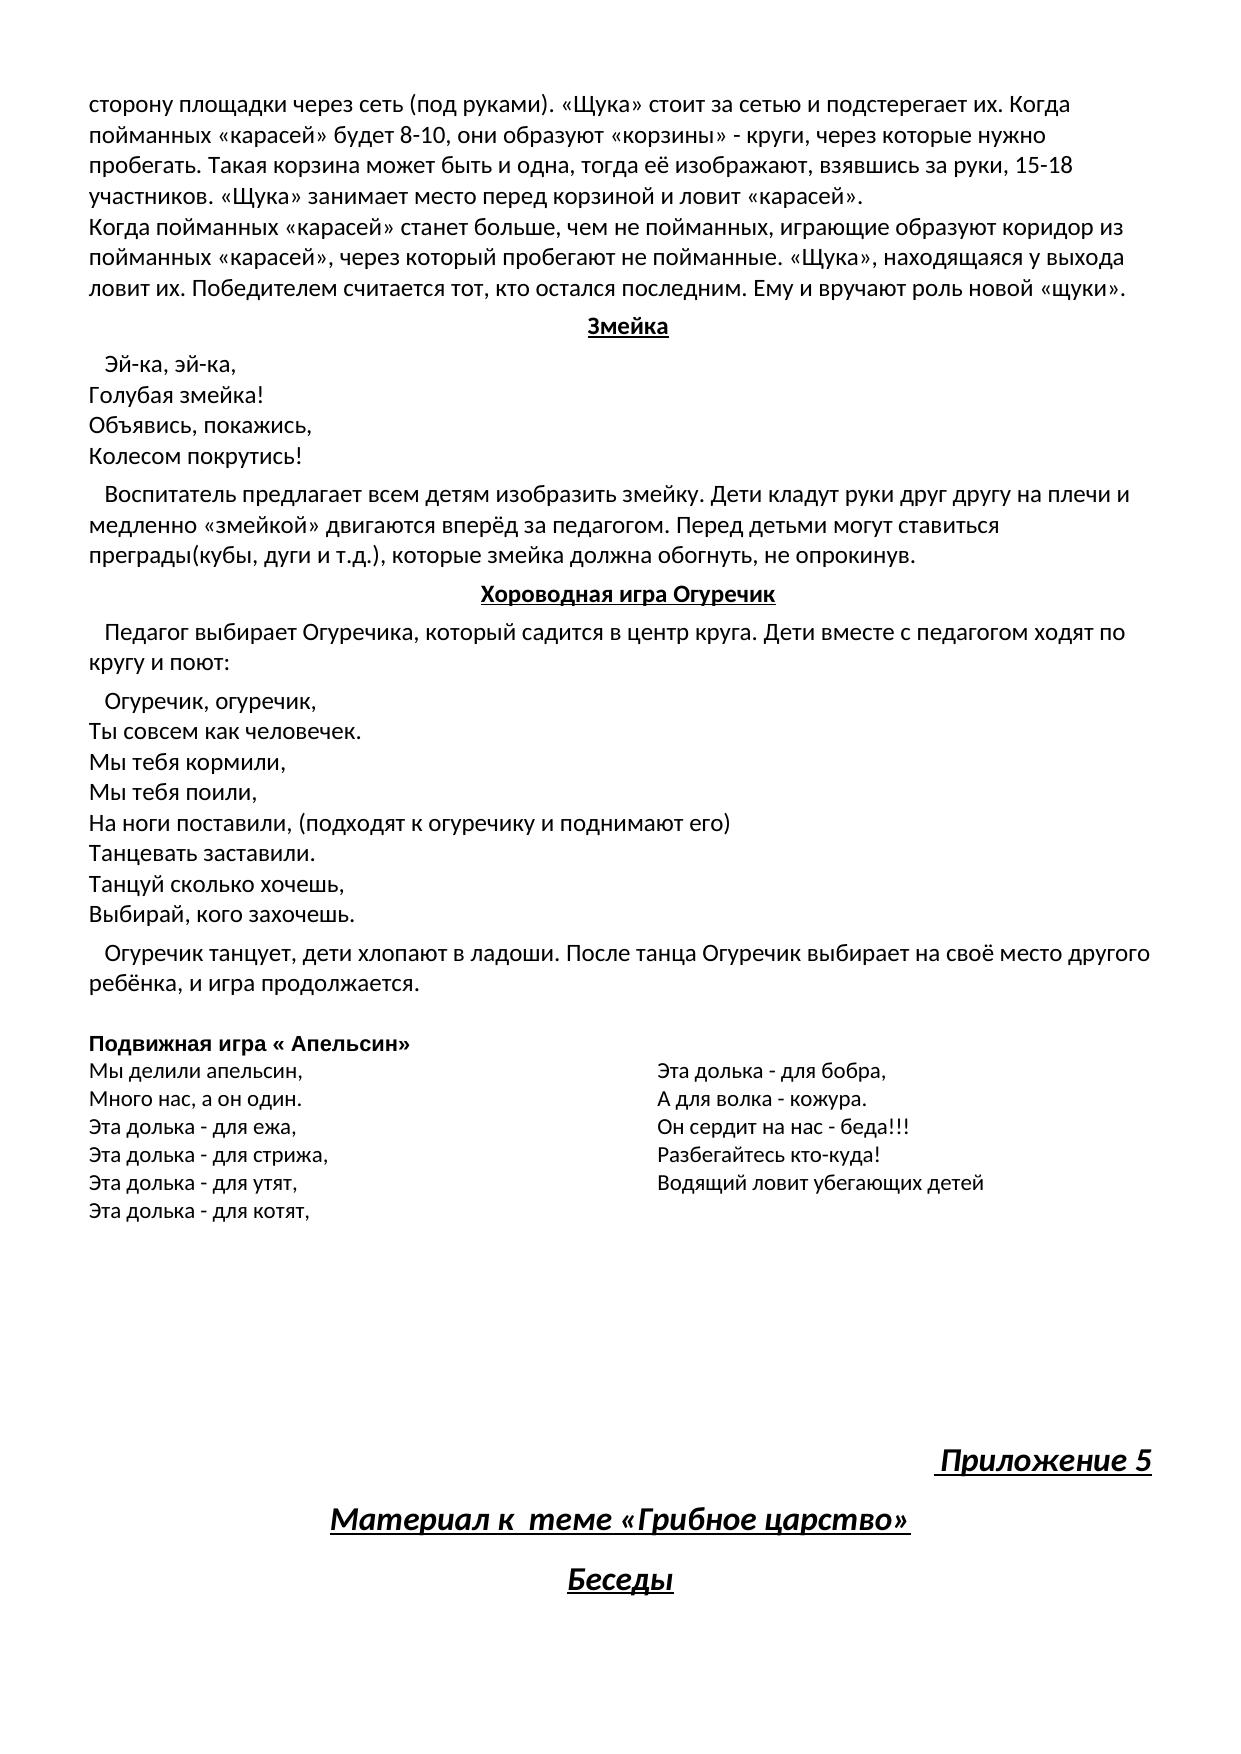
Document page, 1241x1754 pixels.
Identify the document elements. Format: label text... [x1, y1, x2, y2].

text А для волка - кожура. [657, 1084, 1152, 1112]
text Эта долька - для стрижа, [89, 1140, 583, 1168]
text Эта долька - для ежа, [89, 1112, 583, 1140]
text Огуречик танцует, дети хлопают в ладоши. После танца Огуречик выбирает на своё место другого ребёнка, и игра продолжается. [89, 937, 1152, 998]
text Эта долька - для утят, [89, 1168, 583, 1196]
text Эта долька - для бобра, [657, 1056, 1152, 1084]
text Материал к теме «Грибное царство» [89, 1498, 1152, 1539]
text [89, 89, 1152, 302]
text Змейка [89, 310, 1152, 341]
text Эта долька - для котят, [89, 1196, 583, 1224]
text Беседы [89, 1558, 1152, 1598]
text Подвижная игра « Апельсин» [89, 1031, 1152, 1056]
text Эй-ка, эй-ка, Голубая змейка! Объявись, покажись, Колесом покрутись! [89, 348, 1152, 471]
text Педагог выбирает Огуречика, который садится в центр круга. Дети вместе с педагогом ходят по кругу и поют: [89, 616, 1152, 677]
text Воспитатель предлагает всем детям изобразить змейку. Дети кладут руки друг другу на плечи и медленно «змейкой» двигаются вперёд за педагогом. Перед детьми могут ставиться преграды(кубы, дуги и т.д.), которые змейка должна обогнуть, не опрокинув. [89, 478, 1152, 570]
text Приложение 5 [89, 1439, 1152, 1480]
text Много нас, а он один. [89, 1084, 583, 1112]
text Водящий ловит убегающих детей [657, 1168, 1152, 1196]
text Огуречик, огуречик, Ты совсем как человечек. Мы тебя кормили, Мы тебя поили, На ноги поставили, (подходят к огуречику и поднимают его) Танцевать заставили. Танцуй сколько хочешь, Выбирай, кого захочешь. [89, 685, 1152, 929]
text Он сердит на нас - беда!!! [657, 1112, 1152, 1140]
text Разбегайтесь кто-куда! [657, 1140, 1152, 1168]
text Мы делили апельсин, [89, 1056, 583, 1084]
text Хороводная игра Огуречик [89, 578, 1152, 608]
